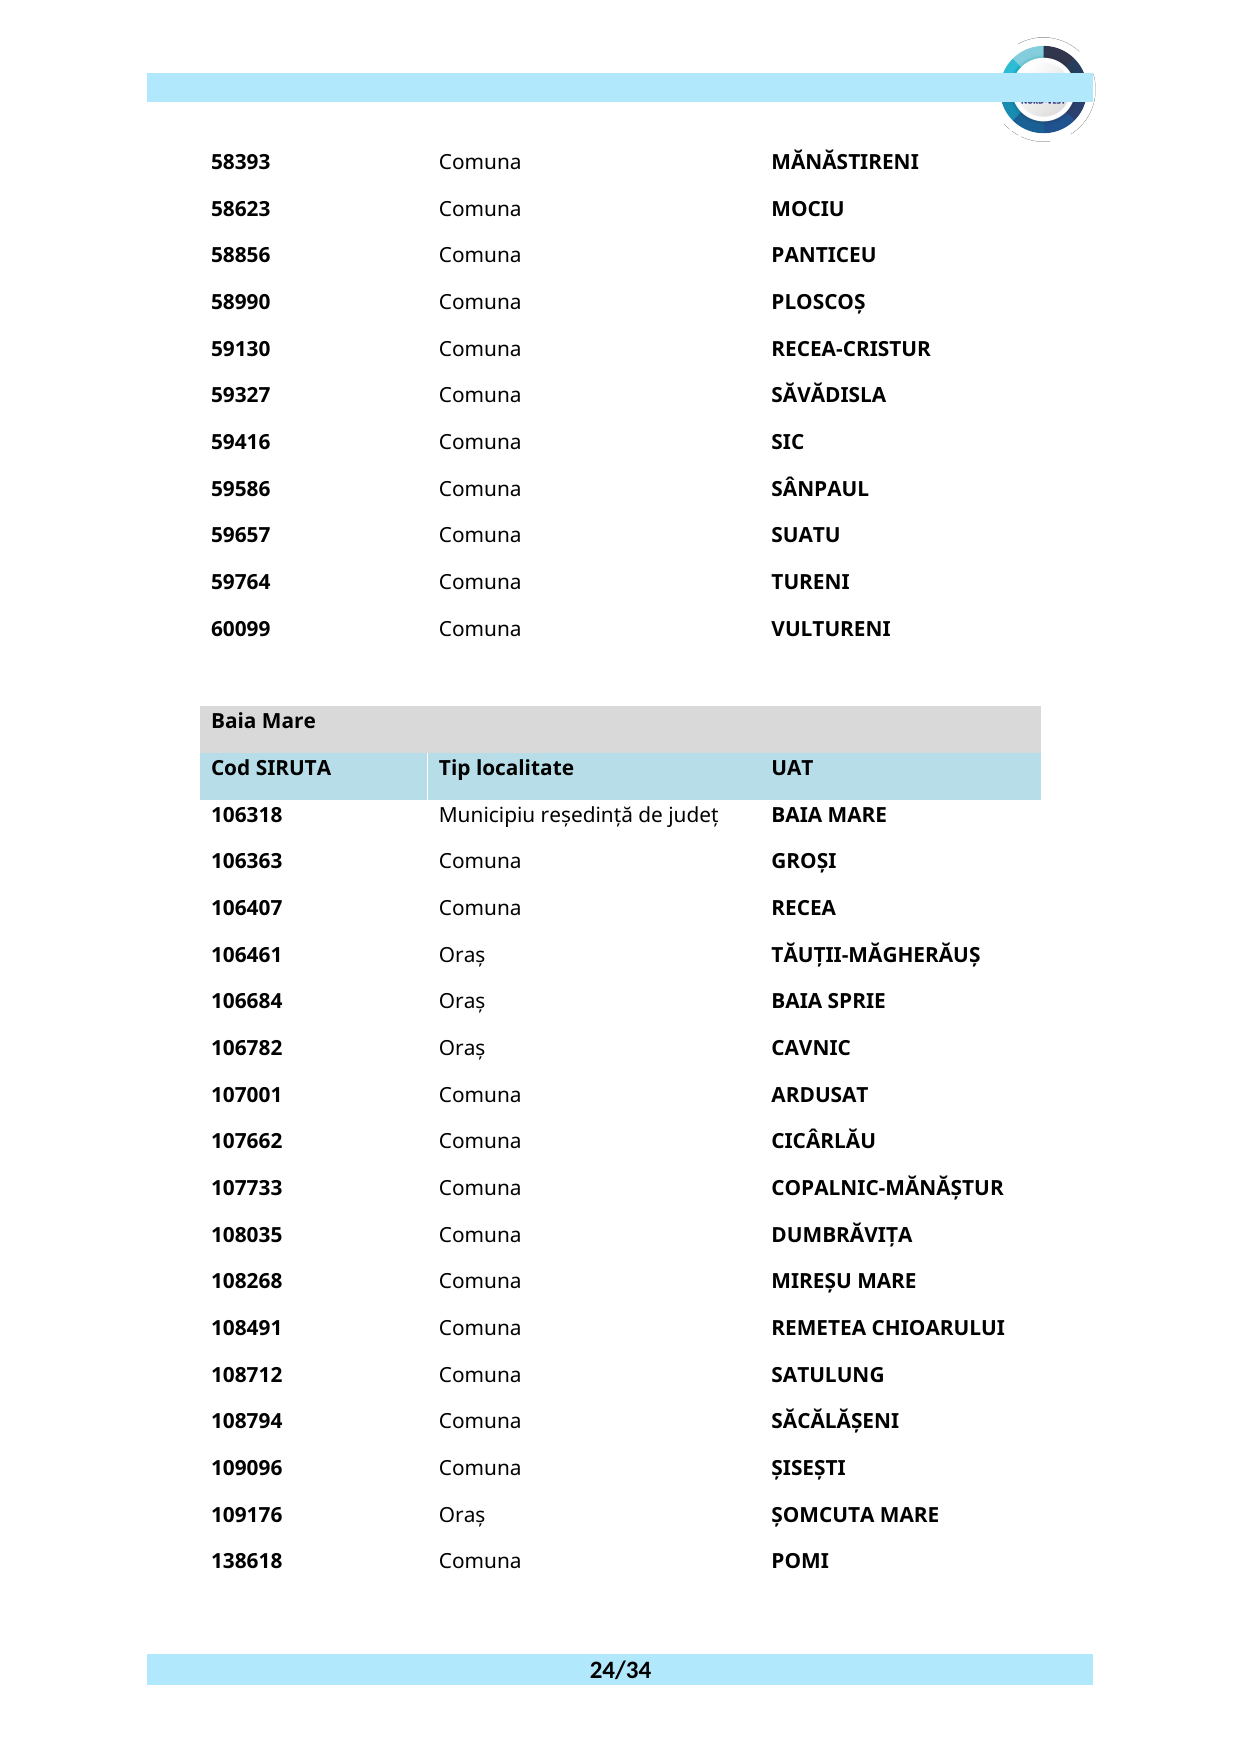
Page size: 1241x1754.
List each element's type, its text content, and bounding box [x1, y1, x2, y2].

table_cell 138618 [200, 1546, 427, 1593]
table_cell VULTURENI [760, 614, 1041, 660]
table_cell 58990 [200, 287, 427, 334]
table_cell Comuna [428, 427, 760, 474]
table_cell 106363 [200, 846, 427, 893]
table_cell PLOSCOȘ [760, 287, 1041, 334]
table_cell 108794 [200, 1406, 427, 1453]
table_cell UAT [760, 753, 1041, 800]
table_cell GROȘI [760, 846, 1041, 893]
table_cell BAIA MARE [760, 800, 1041, 846]
table_cell Cod SIRUTA [200, 753, 427, 800]
table_cell Comuna [428, 1173, 760, 1220]
table_cell 107733 [200, 1173, 427, 1220]
table_cell 58623 [200, 194, 427, 240]
table_cell Comuna [428, 1406, 760, 1453]
table_cell Comuna [428, 1220, 760, 1266]
table_cell RECEA-CRISTUR [760, 334, 1041, 380]
table_cell Oraș [428, 940, 760, 986]
table_cell ARDUSAT [760, 1080, 1041, 1126]
table_cell ȘOMCUTA MARE [760, 1500, 1041, 1546]
table_cell Comuna [428, 287, 760, 334]
table_cell Comuna [428, 1360, 760, 1406]
table_cell Comuna [428, 240, 760, 287]
table_cell MĂNĂSTIRENI [760, 147, 1041, 194]
table_cell Oraș [428, 1500, 760, 1546]
table_cell CAVNIC [760, 1033, 1041, 1080]
table_cell POMI [760, 1546, 1041, 1593]
table_cell Comuna [428, 567, 760, 614]
table_cell Tip localitate [428, 753, 760, 800]
table_cell 59130 [200, 334, 427, 380]
table_cell Municipiu reședință de județ [428, 800, 760, 846]
table_cell Comuna [428, 520, 760, 567]
table_cell 106461 [200, 940, 427, 986]
table_cell Comuna [428, 1126, 760, 1173]
table_cell 107001 [200, 1080, 427, 1126]
table_cell 58856 [200, 240, 427, 287]
table_cell SÂNPAUL [760, 474, 1041, 520]
table_cell Comuna [428, 1313, 760, 1360]
table_cell 106684 [200, 986, 427, 1033]
table_cell 108712 [200, 1360, 427, 1406]
table_cell 59764 [200, 567, 427, 614]
table_cell 108268 [200, 1266, 427, 1313]
table_cell 109096 [200, 1453, 427, 1500]
table_cell Oraș [428, 1033, 760, 1080]
table_cell 59657 [200, 520, 427, 567]
table_header Baia Mare [200, 706, 1041, 753]
table_cell Comuna [428, 194, 760, 240]
table_cell TĂUȚII-MĂGHERĂUȘ [760, 940, 1041, 986]
table_cell 107662 [200, 1126, 427, 1173]
table_cell SĂCĂLĂȘENI [760, 1406, 1041, 1453]
table_cell Comuna [428, 1546, 760, 1593]
table_cell ȘISEȘTI [760, 1453, 1041, 1500]
table_cell REMETEA CHIOARULUI [760, 1313, 1041, 1360]
table_cell Comuna [428, 1266, 760, 1313]
table_cell SĂVĂDISLA [760, 380, 1041, 427]
table_cell SIC [760, 427, 1041, 474]
table_cell 106407 [200, 893, 427, 940]
table_cell 60099 [200, 614, 427, 660]
table_cell 59416 [200, 427, 427, 474]
table_cell BAIA SPRIE [760, 986, 1041, 1033]
table_cell SATULUNG [760, 1360, 1041, 1406]
table_cell SUATU [760, 520, 1041, 567]
table_cell 59586 [200, 474, 427, 520]
table_cell Comuna [428, 1453, 760, 1500]
table_cell Comuna [428, 334, 760, 380]
table_cell 108035 [200, 1220, 427, 1266]
table_cell Comuna [428, 147, 760, 194]
table_cell MOCIU [760, 194, 1041, 240]
table_cell Comuna [428, 614, 760, 660]
table_cell Comuna [428, 380, 760, 427]
table_cell Comuna [428, 474, 760, 520]
table_cell 106318 [200, 800, 427, 846]
table_cell MIREȘU MARE [760, 1266, 1041, 1313]
table_cell 109176 [200, 1500, 427, 1546]
table_cell Comuna [428, 1080, 760, 1126]
table_cell RECEA [760, 893, 1041, 940]
table_cell Oraș [428, 986, 760, 1033]
table_cell DUMBRĂVIȚA [760, 1220, 1041, 1266]
table_cell 59327 [200, 380, 427, 427]
table_cell 108491 [200, 1313, 427, 1360]
table_cell 106782 [200, 1033, 427, 1080]
table_cell Comuna [428, 893, 760, 940]
table_cell PANTICEU [760, 240, 1041, 287]
table_cell COPALNIC-MĂNĂȘTUR [760, 1173, 1041, 1220]
table_cell Comuna [428, 846, 760, 893]
table_cell 58393 [200, 147, 427, 194]
table_cell CICÂRLĂU [760, 1126, 1041, 1173]
table_cell TURENI [760, 567, 1041, 614]
picture [991, 37, 1096, 142]
